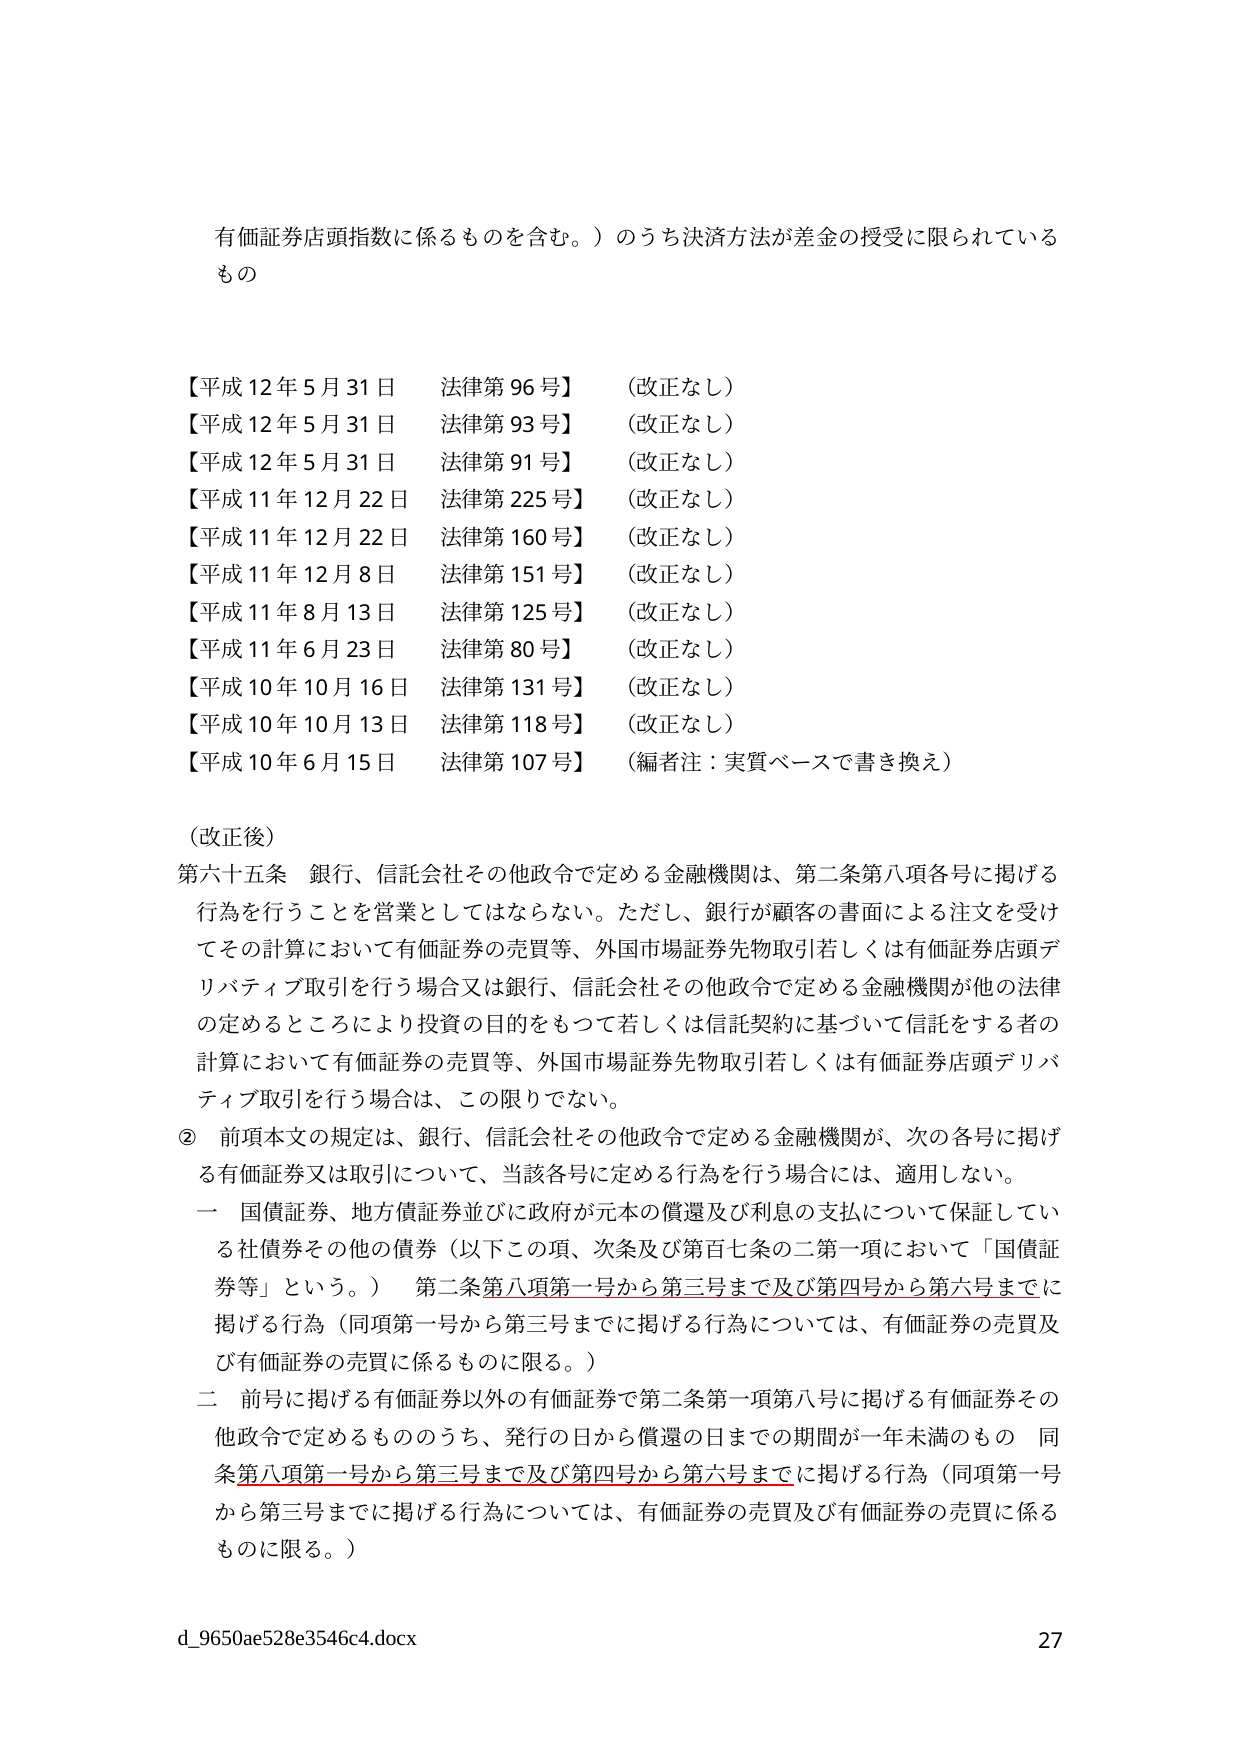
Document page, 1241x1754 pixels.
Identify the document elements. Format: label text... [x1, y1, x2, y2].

text ② 前項本文の規定は、銀行、信託会社その他政令で定める金融機関が、次の各号に掲げる有価証券又は取引について、当該各号に定める行為を行う場合には、適用しない。 [177, 1117, 1063, 1192]
text 【平成12年5月31日 法律第91号】 （改正なし） [177, 442, 1063, 479]
text 【平成10年10月16日 法律第131号】 （改正なし） [177, 667, 1063, 704]
text （改正後） [177, 817, 1063, 854]
text 【平成12年5月31日 法律第93号】 （改正なし） [177, 404, 1063, 442]
text 二 前号に掲げる有価証券以外の有価証券で第二条第一項第八号に掲げる有価証券その他政令で定めるもののうち、発行の日から償還の日までの期間が一年未満のもの 同条第八項第一号から第三号まで及び第四号から第六号までに掲げる行為（同項第一号から第三号までに掲げる行為については、有価証券の売買及び有価証券の売買に係るものに限る。） [196, 1379, 1063, 1567]
text 【平成12年5月31日 法律第96号】 （改正なし） [177, 367, 1063, 404]
text 【平成11年6月23日 法律第80号】 （改正なし） [177, 629, 1063, 667]
text 【平成10年10月13日 法律第118号】 （改正なし） [177, 704, 1063, 742]
text 【平成11年12月8日 法律第151号】 （改正なし） [177, 554, 1063, 592]
text 【平成11年8月13日 法律第125号】 （改正なし） [177, 592, 1063, 629]
text 一 国債証券、地方債証券並びに政府が元本の償還及び利息の支払について保証している社債券その他の債券（以下この項、次条及び第百七条の二第一項において「国債証券等」という。） 第二条第八項第一号から第三号まで及び第四号から第六号までに掲げる行為（同項第一号から第三号までに掲げる行為については、有価証券の売買及び有価証券の売買に係るものに限る。） [196, 1192, 1063, 1379]
text 第六十五条 銀行、信託会社その他政令で定める金融機関は、第二条第八項各号に掲げる行為を行うことを営業としてはならない。ただし、銀行が顧客の書面による注文を受けてその計算において有価証券の売買等、外国市場証券先物取引若しくは有価証券店頭デリバティブ取引を行う場合又は銀行、信託会社その他政令で定める金融機関が他の法律の定めるところにより投資の目的をもつて若しくは信託契約に基づいて信託をする者の計算において有価証券の売買等、外国市場証券先物取引若しくは有価証券店頭デリバティブ取引を行う場合は、この限りでない。 [177, 854, 1063, 1117]
text 【平成10年6月15日 法律第107号】 （編者注：実質ベースで書き換え） [177, 742, 1063, 779]
text 【平成11年12月22日 法律第160号】 （改正なし） [177, 517, 1063, 554]
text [196, 217, 1063, 292]
text 【平成11年12月22日 法律第225号】 （改正なし） [177, 479, 1063, 517]
